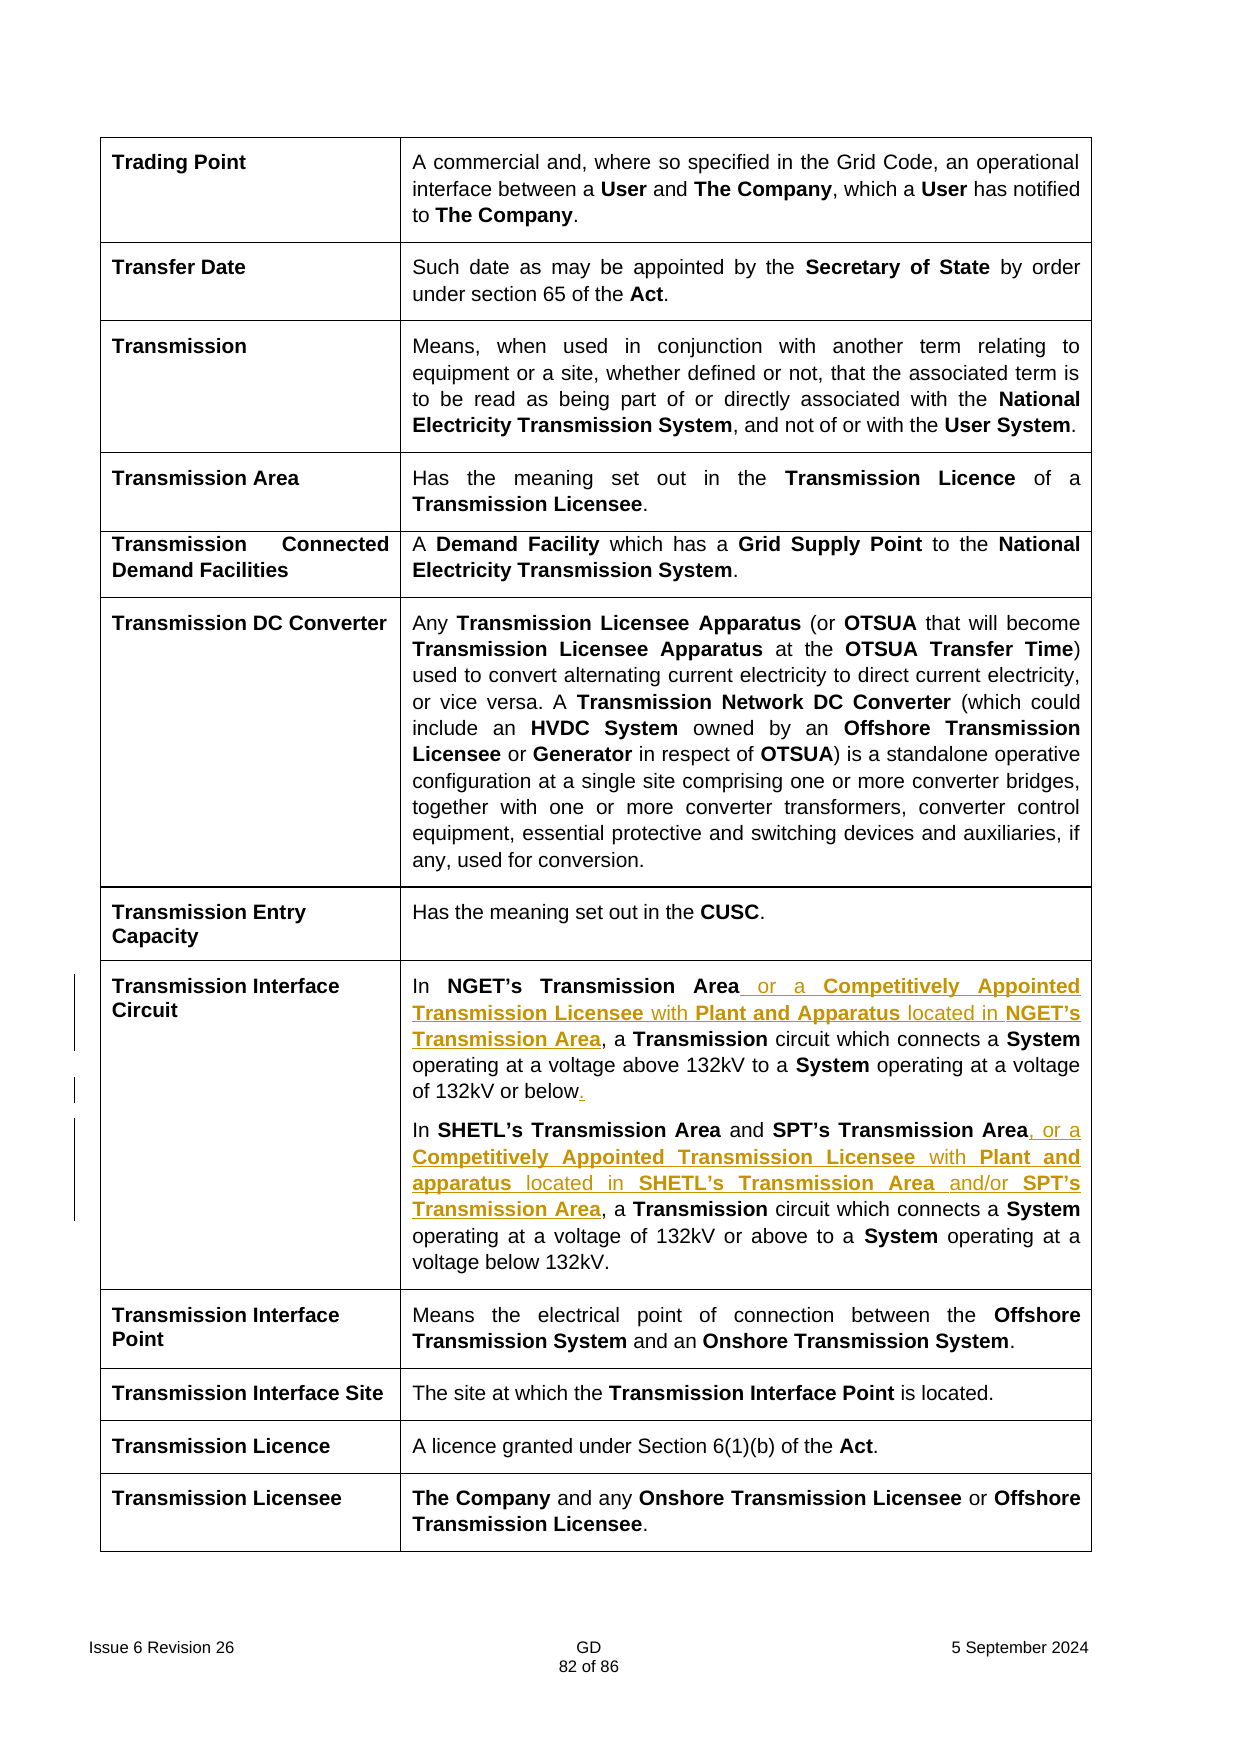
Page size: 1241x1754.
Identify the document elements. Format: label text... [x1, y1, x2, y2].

table_cell Means, when used in conjunction with another term relating to equipment or a site, whether defined or not, that the associated term is to be read as being part of or directly associated with the National Electricity Transmission System, and not of or with the User System. [401, 321, 1091, 452]
table_cell The site at which the Transmission Interface Point is located. [401, 1369, 1091, 1420]
table_cell In NGET’s Transmission Area, a Transmission circuit which connects a System operating at a voltage above 132kV to a System operating at a voltage of 132kV or below In SHETL’s Transmission Area and SPT’s Transmission Area, a Transmission circuit which connects a System operating at a voltage of 132kV or above to a System operating at a voltage below 132kV. [401, 961, 1091, 1289]
table_cell Transmission Interface Point [101, 1290, 400, 1368]
table_cell Transmission Interface Site [101, 1369, 400, 1420]
table_cell Transmission [101, 321, 400, 452]
table_cell Transmission Entry Capacity [101, 888, 400, 960]
table_cell Transmission Licence [101, 1421, 400, 1472]
table_cell Such date as may be appointed by the Secretary of State by order under section 65 of the Act. [401, 243, 1091, 320]
table_cell Transmission DC Converter [101, 598, 400, 886]
table_cell Trading Point [101, 138, 400, 242]
table_cell A licence granted under Section 6(1)(b) of the Act. [401, 1421, 1091, 1472]
table_cell Transmission Connected Demand Facilities [101, 532, 400, 597]
table_cell Has the meaning set out in the Transmission Licence of a Transmission Licensee. [401, 453, 1091, 531]
table_cell Transfer Date [101, 243, 400, 320]
table_cell Any Transmission Licensee Apparatus (or OTSUA that will become Transmission Licensee Apparatus at the OTSUA Transfer Time) used to convert alternating current electricity to direct current electricity, or vice versa. A Transmission Network DC Converter (which could include an HVDC System owned by an Offshore Transmission Licensee or Generator in respect of OTSUA) is a standalone operative configuration at a single site comprising one or more converter bridges, together with one or more converter transformers, converter control equipment, essential protective and switching devices and auxiliaries, if any, used for conversion. [401, 598, 1091, 886]
table_cell Has the meaning set out in the CUSC. [401, 888, 1091, 960]
table_cell Transmission Licensee [101, 1474, 400, 1551]
table_cell Means the electrical point of connection between the Offshore Transmission System and an Onshore Transmission System. [401, 1290, 1091, 1368]
table_cell A Demand Facility which has a Grid Supply Point to the National Electricity Transmission System. [401, 532, 1091, 597]
table_cell A commercial and, where so specified in the Grid Code, an operational interface between a User and The Company, which a User has notified to The Company. [401, 138, 1091, 242]
table_cell Transmission Interface Circuit [101, 961, 400, 1289]
table_cell Transmission Area [101, 453, 400, 531]
table_cell The Company and any Onshore Transmission Licensee or Offshore Transmission Licensee. [401, 1474, 1091, 1551]
